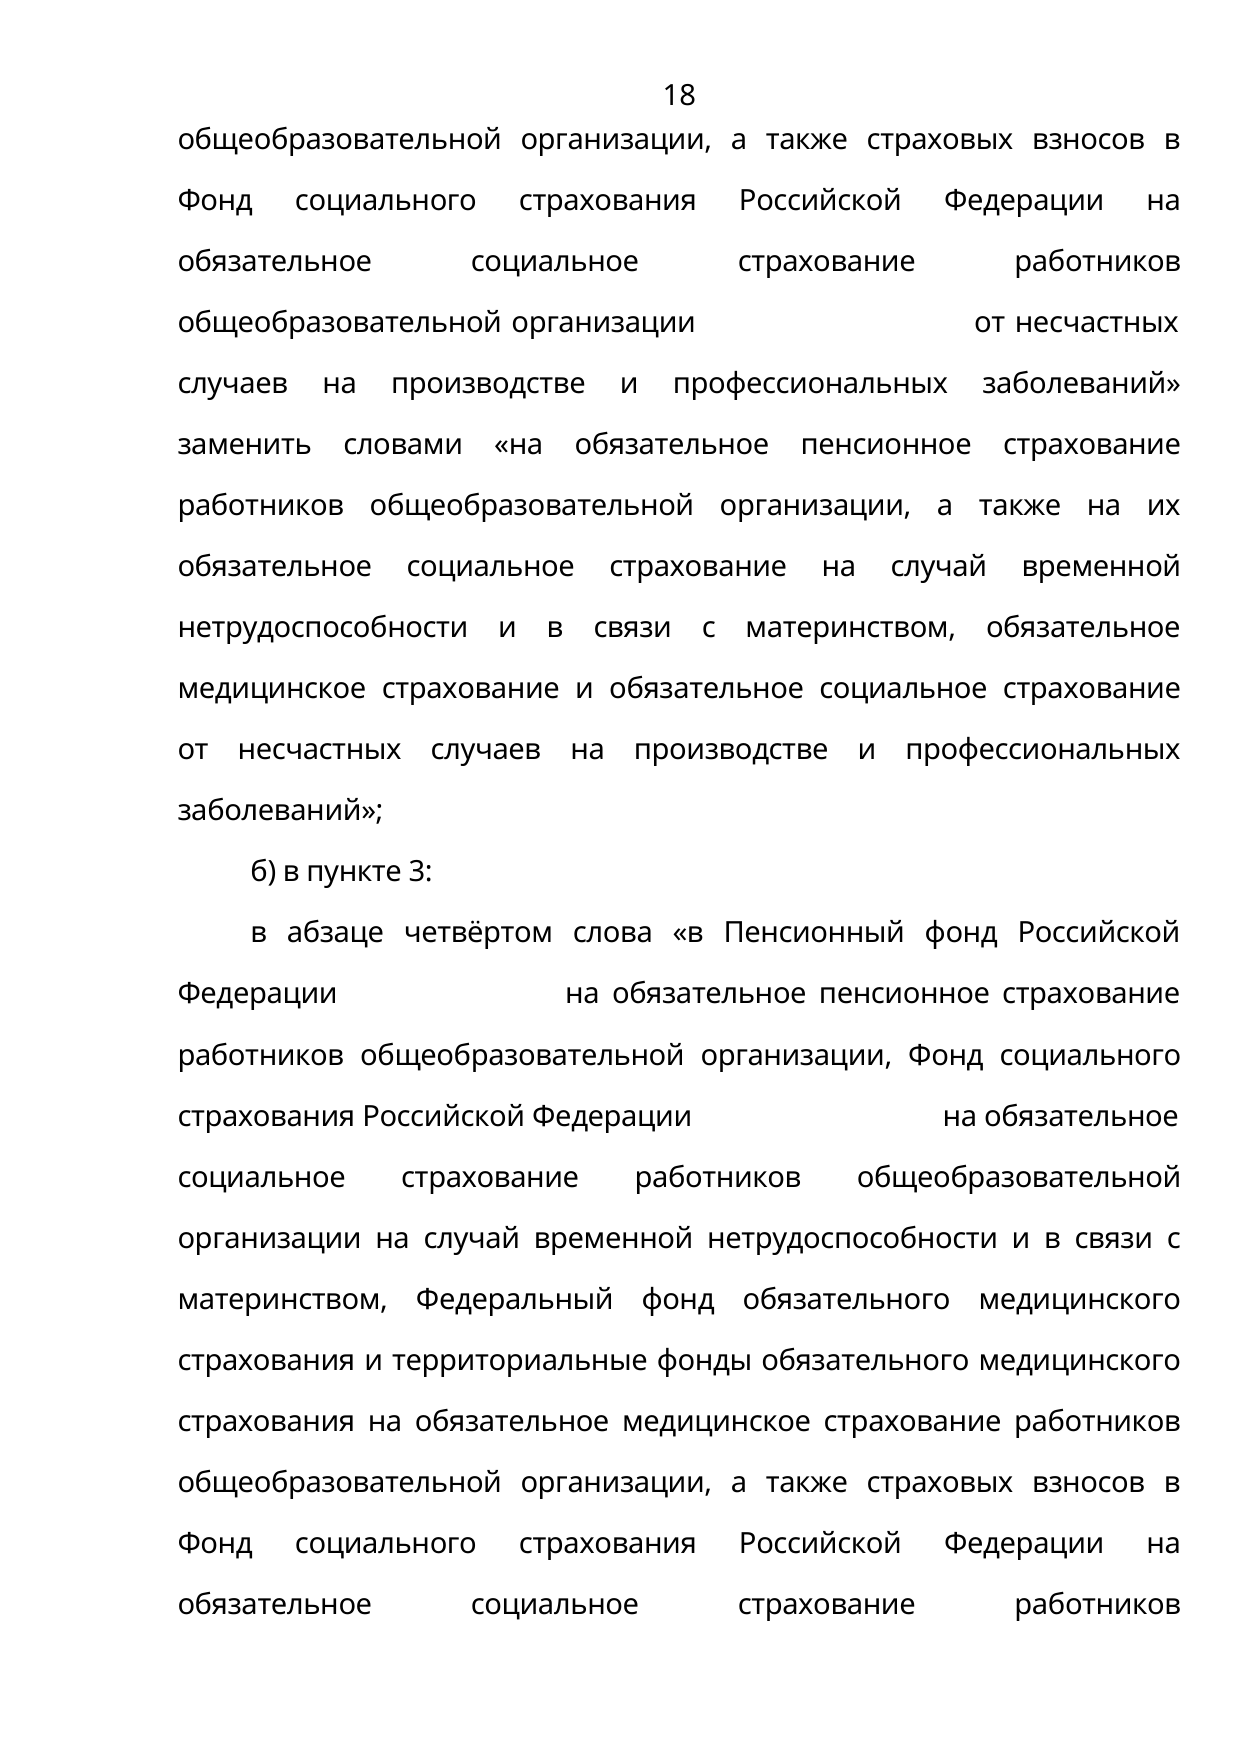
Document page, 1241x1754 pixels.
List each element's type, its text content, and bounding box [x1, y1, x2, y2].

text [177, 912, 1181, 1623]
text б) в пункте 3: [177, 851, 1181, 890]
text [177, 118, 1181, 829]
